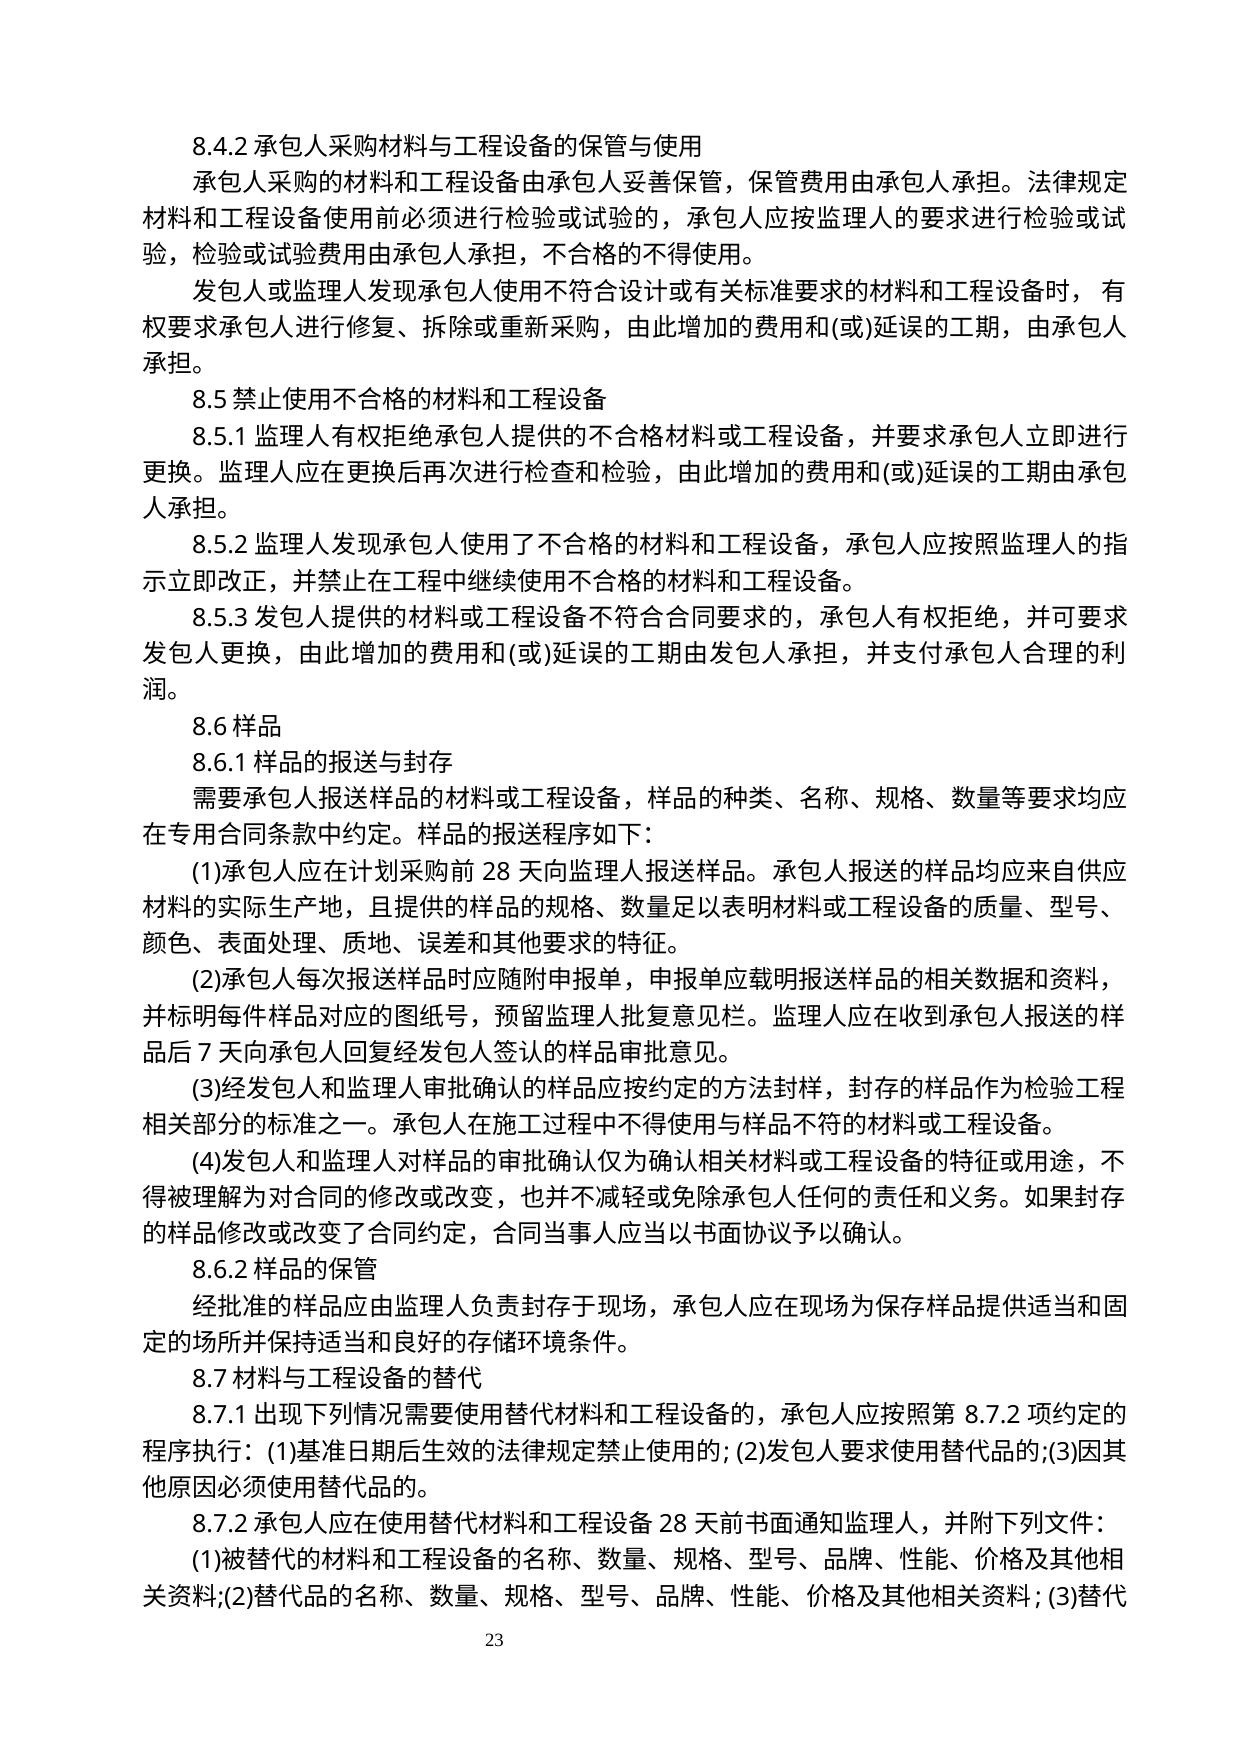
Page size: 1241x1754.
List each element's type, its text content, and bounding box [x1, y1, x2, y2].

text 需要承包人报送样品的材料或工程设备，样品的种类、名称、规格、数量等要求均应在专用合同条款中约定。样品的报送程序如下： [142, 778, 1128, 851]
text 8.4.2承包人采购材料与工程设备的保管与使用 [142, 126, 1128, 162]
text 8.6.2样品的保管 [142, 1250, 1128, 1286]
text 8.5.1监理人有权拒绝承包人提供的不合格材料或工程设备，并要求承包人立即进行更换。监理人应在更换后再次进行检查和检验，由此增加的费用和(或)延误的工期由承包人承担。 [142, 416, 1128, 525]
text 8.7材料与工程设备的替代 [142, 1358, 1128, 1395]
text (3)经发包人和监理人审批确认的样品应按约定的方法封样，封存的样品作为检验工程相关部分的标准之一。承包人在施工过程中不得使用与样品不符的材料或工程设备。 [142, 1068, 1128, 1141]
text 8.5.2监理人发现承包人使用了不合格的材料和工程设备，承包人应按照监理人的指示立即改正，并禁止在工程中继续使用不合格的材料和工程设备。 [142, 525, 1128, 597]
text 8.5禁止使用不合格的材料和工程设备 [142, 380, 1128, 416]
text 8.6.1样品的报送与封存 [142, 742, 1128, 778]
text (1)承包人应在计划采购前 28 天向监理人报送样品。承包人报送的样品均应来自供应材料的实际生产地，且提供的样品的规格、数量足以表明材料或工程设备的质量、型号、颜色、表面处理、质地、误差和其他要求的特征。 [142, 851, 1128, 960]
text (2)承包人每次报送样品时应随附申报单，申报单应载明报送样品的相关数据和资料，并标明每件样品对应的图纸号，预留监理人批复意见栏。监理人应在收到承包人报送的样品后 7 天向承包人回复经发包人签认的样品审批意见。 [142, 960, 1128, 1068]
text 8.7.2承包人应在使用替代材料和工程设备 28 天前书面通知监理人，并附下列文件： [142, 1503, 1128, 1540]
text (4)发包人和监理人对样品的审批确认仅为确认相关材料或工程设备的特征或用途，不得被理解为对合同的修改或改变，也并不减轻或免除承包人任何的责任和义务。如果封存的样品修改或改变了合同约定，合同当事人应当以书面协议予以确认。 [142, 1141, 1128, 1250]
text 发包人或监理人发现承包人使用不符合设计或有关标准要求的材料和工程设备时， 有权要求承包人进行修复、拆除或重新采购，由此增加的费用和(或)延误的工期，由承包人承担。 [142, 271, 1128, 380]
text 经批准的样品应由监理人负责封存于现场，承包人应在现场为保存样品提供适当和固定的场所并保持适当和良好的存储环境条件。 [142, 1286, 1128, 1358]
text 8.5.3发包人提供的材料或工程设备不符合合同要求的，承包人有权拒绝，并可要求发包人更换，由此增加的费用和(或)延误的工期由发包人承担，并支付承包人合理的利润。 [142, 597, 1128, 706]
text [142, 1540, 1128, 1612]
text 8.7.1出现下列情况需要使用替代材料和工程设备的，承包人应按照第 8.7.2 项约定的程序执行：(1)基准日期后生效的法律规定禁止使用的; (2)发包人要求使用替代品的;(3)因其他原因必须使用替代品的。 [142, 1395, 1128, 1503]
text 8.6样品 [142, 706, 1128, 742]
text 承包人采购的材料和工程设备由承包人妥善保管，保管费用由承包人承担。法律规定材料和工程设备使用前必须进行检验或试验的，承包人应按监理人的要求进行检验或试验，检验或试验费用由承包人承担，不合格的不得使用。 [142, 162, 1128, 271]
